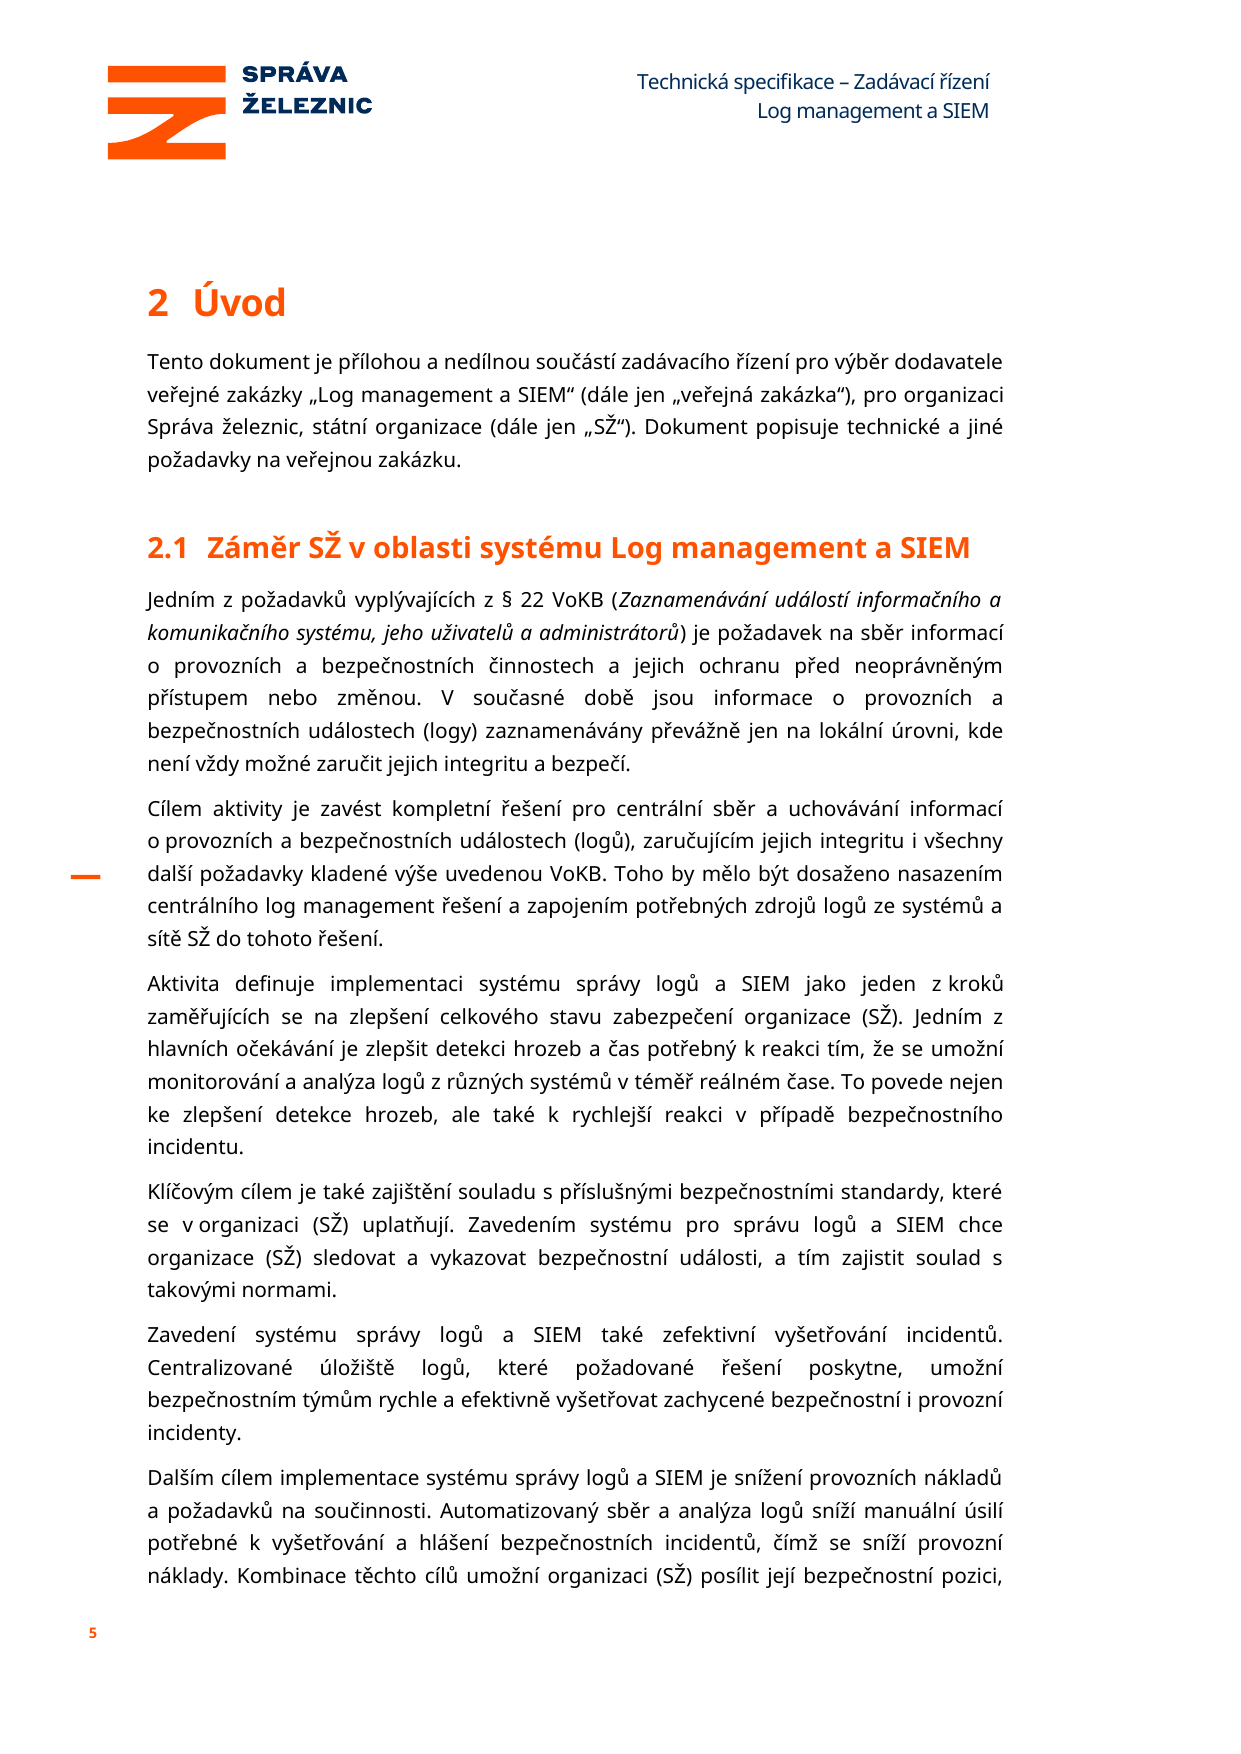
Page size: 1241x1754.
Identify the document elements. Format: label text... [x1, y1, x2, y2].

text Klíčovým cílem je také zajištění souladu s příslušnými bezpečnostními standardy, které se v organizaci (SŽ) uplatňují. Zavedením systému pro správu logů a SIEM chce organizace (SŽ) sledovat a vykazovat bezpečnostní události, a tím zajistit soulad s takovými normami. [147, 1177, 1004, 1304]
text Cílem aktivity je zavést kompletní řešení pro centrální sběr a uchovávání informací o provozních a bezpečnostních událostech (logů), zaručujícím jejich integritu i všechny další požadavky kladené výše uvedenou VoKB. Toho by mělo být dosaženo nasazením centrálního log management řešení a zapojením potřebných zdrojů logů ze systémů a sítě SŽ do tohoto řešení. [147, 794, 1004, 953]
text Jedním z požadavků vyplývajících z § 22 VoKB (Zaznamenávání událostí informačního a komunikačního systému, jeho uživatelů a administrátorů) je požadavek na sběr informací o provozních a bezpečnostních činnostech a jejich ochranu před neoprávněným přístupem nebo změnou. V současné době jsou informace o provozních a bezpečnostních událostech (logy) zaznamenávány převážně jen na lokální úrovni, kde není vždy možné zaručit jejich integritu a bezpečí. [147, 586, 1004, 777]
subtitle Úvod [147, 276, 1004, 327]
subtitle Záměr SŽ v oblasti systému Log management a SIEM [147, 527, 1004, 567]
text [147, 1463, 1004, 1589]
text Tento dokument je přílohou a nedílnou součástí zadávacího řízení pro výběr dodavatele veřejné zakázky „Log management a SIEM“ (dále jen „veřejná zakázka“), pro organizaci Správa železnic, státní organizace (dále jen „SŽ“). Dokument popisuje technické a jiné požadavky na veřejnou zakázku. [147, 347, 1004, 473]
text Aktivita definuje implementaci systému správy logů a SIEM jako jeden z kroků zaměřujících se na zlepšení celkového stavu zabezpečení organizace (SŽ). Jedním z hlavních očekávání je zlepšit detekci hrozeb a čas potřebný k reakci tím, že se umožní monitorování a analýza logů z různých systémů v téměř reálném čase. To povede nejen ke zlepšení detekce hrozeb, ale také k rychlejší reakci v případě bezpečnostního incidentu. [147, 969, 1004, 1161]
text Zavedení systému správy logů a SIEM také zefektivní vyšetřování incidentů. Centralizované úložiště logů, které požadované řešení poskytne, umožní bezpečnostním týmům rychle a efektivně vyšetřovat zachycené bezpečnostní i provozní incidenty. [147, 1320, 1004, 1447]
